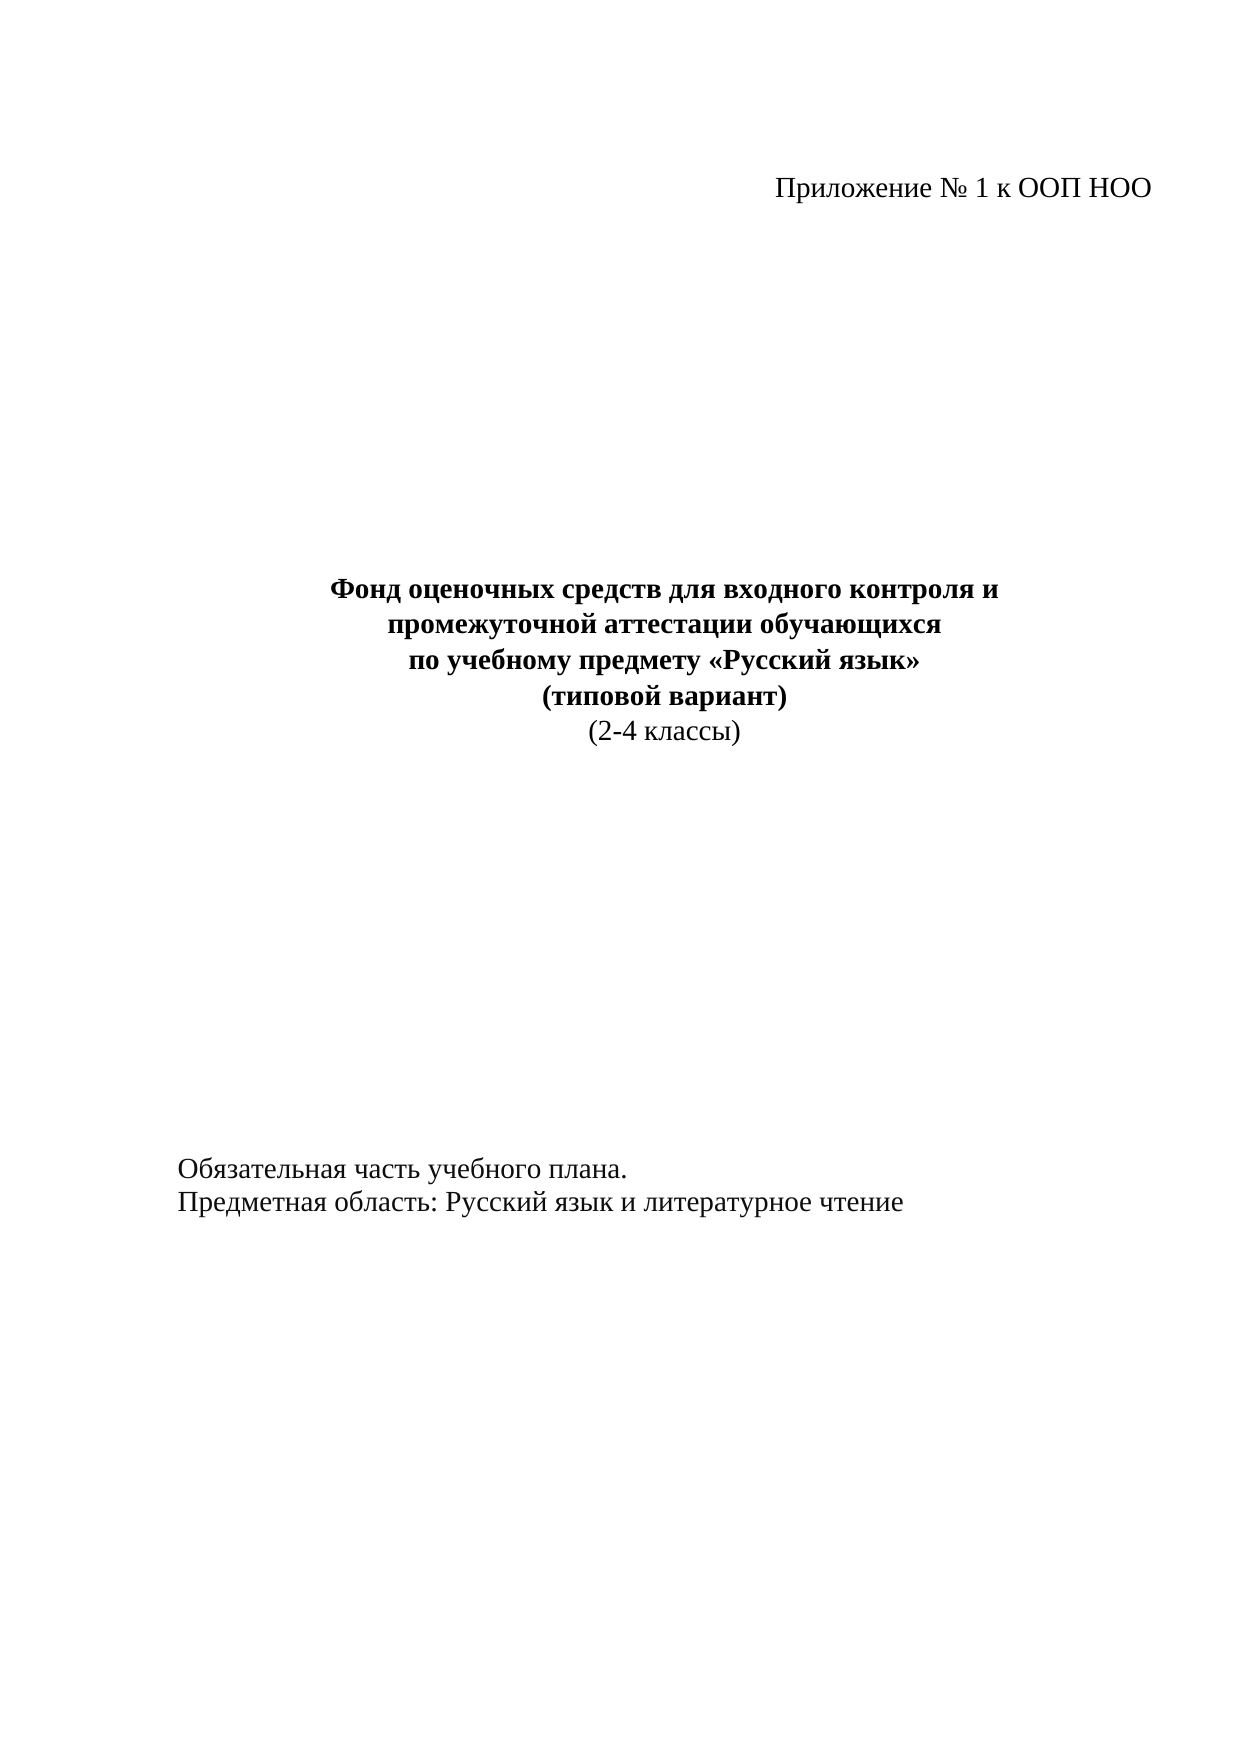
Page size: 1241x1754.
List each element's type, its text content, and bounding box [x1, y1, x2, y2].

text (2-4 классы) [177, 713, 1152, 746]
text Фонд оценочных средств для входного контроля и [177, 571, 1152, 605]
text Приложение № 1 к ООП НОО [177, 170, 1152, 204]
text (типовой вариант) [177, 678, 1152, 711]
text промежуточной аттестации обучающихся [177, 607, 1152, 640]
text Обязательная часть учебного плана. [177, 1151, 1152, 1184]
text Предметная область: Русский язык и литературное чтение [177, 1184, 1152, 1218]
text по учебному предмету «Русский язык» [177, 642, 1152, 676]
